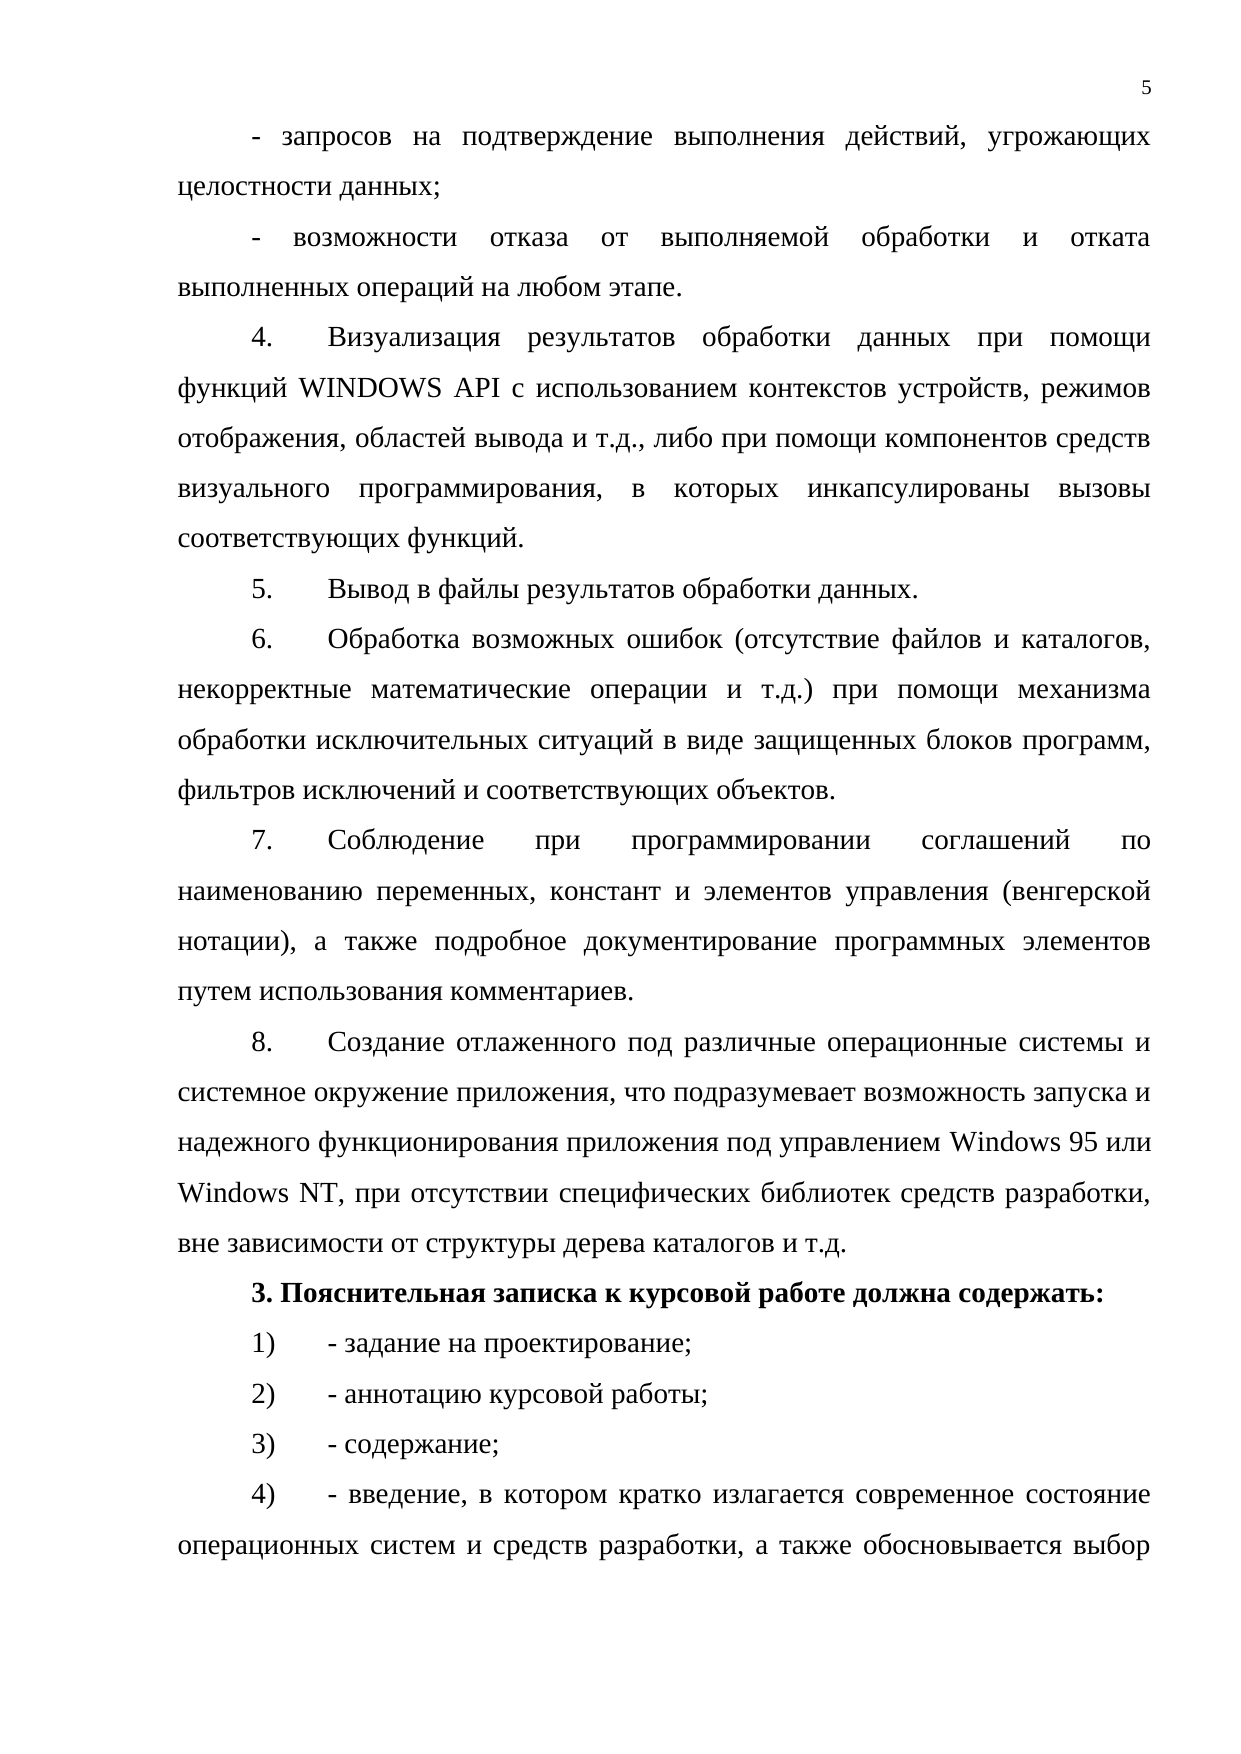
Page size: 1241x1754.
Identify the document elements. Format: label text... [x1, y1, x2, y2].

list - содержание; [177, 1426, 1152, 1460]
list - задание на проектирование; [177, 1326, 1152, 1359]
list Соблюдение при программировании соглашений по наименованию переменных, констант и элементов управления (венгерской нотации), а также подробное документирование программных элементов путем использования комментариев. [177, 822, 1152, 1007]
list Создание отлаженного под различные операционные системы и системное окружение приложения, что подразумевает возможность запуска и надежного функционирования приложения под управлением Windows 95 или Windows NT, при отсутствии специфических библиотек средств разработки, вне зависимости от структуры дерева каталогов и т.д. [177, 1024, 1152, 1258]
list - аннотацию курсовой работы; [177, 1376, 1152, 1409]
list Обработка возможных ошибок (отсутствие файлов и каталогов, некорректные математические операции и т.д.) при помощи механизма обработки исключительных ситуаций в виде защищенных блоков программ, фильтров исключений и соответствующих объектов. [177, 621, 1152, 806]
list Вывод в файлы результатов обработки данных. [177, 571, 1152, 604]
text 3. Пояснительная записка к курсовой работе должна содержать: [177, 1275, 1152, 1309]
list Визуализация результатов обработки данных при помощи функций WINDOWS API с использованием контекстов устройств, режимов отображения, областей вывода и т.д., либо при помощи компонентов средств визуального программирования, в которых инкапсулированы вызовы соответствующих функций. [177, 319, 1152, 554]
text - запросов на подтверждение выполнения действий, угрожающих целостности данных; [177, 118, 1152, 202]
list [177, 1477, 1152, 1560]
text - возможности отказа от выполняемой обработки и отката выполненных операций на любом этапе. [177, 219, 1152, 303]
